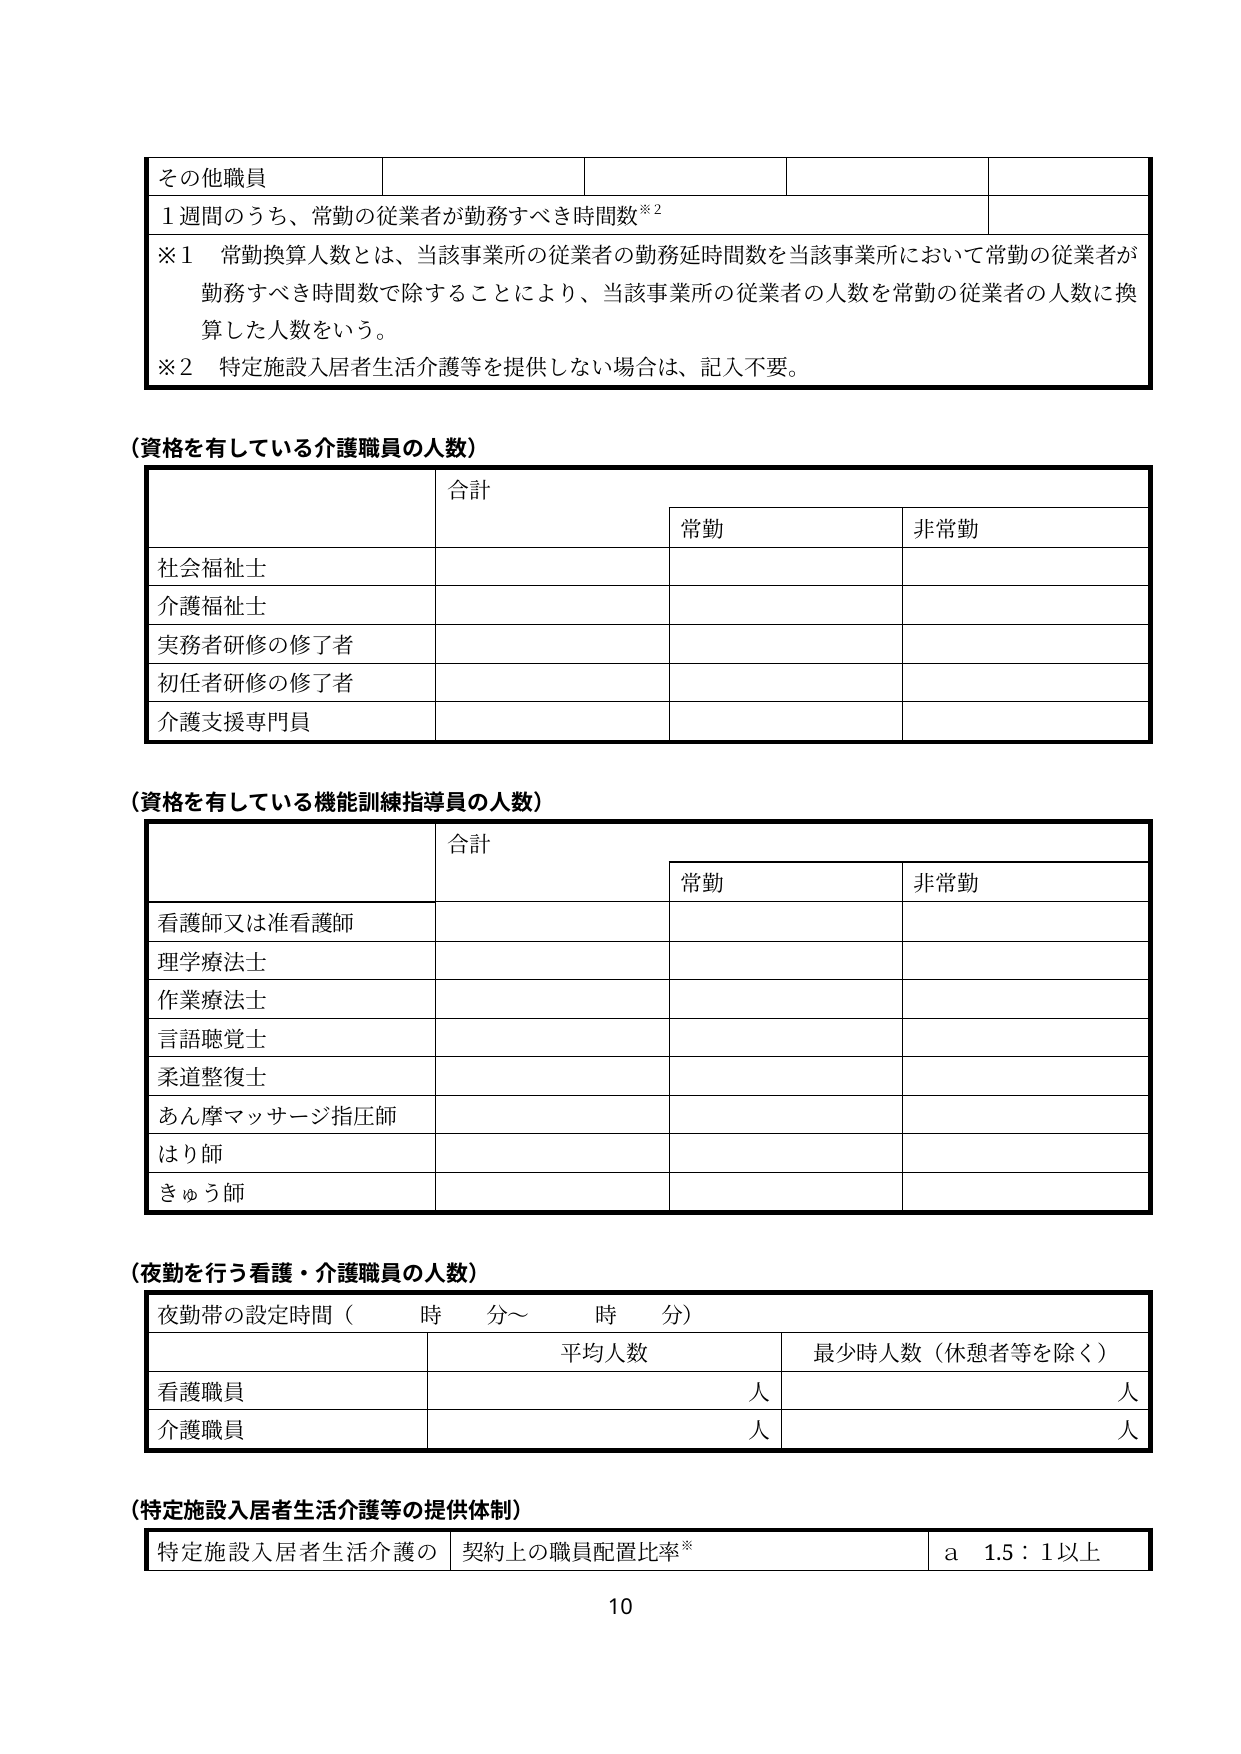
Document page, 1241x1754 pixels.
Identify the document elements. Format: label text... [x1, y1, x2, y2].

table_cell [436, 1173, 669, 1210]
table_cell 社会福祉士 [149, 548, 435, 585]
table_cell 介護福祉士 [149, 586, 435, 624]
table_cell [670, 1173, 902, 1210]
table_cell [903, 1057, 1148, 1095]
table_cell [436, 1134, 669, 1172]
table_cell [903, 1096, 1148, 1133]
text （資格を有している機能訓練指導員の人数） [118, 782, 1122, 819]
table_cell [585, 158, 786, 195]
table_cell [670, 702, 902, 739]
table_cell 常勤 [670, 508, 902, 547]
table_cell [670, 980, 902, 1018]
table_cell 人 [782, 1372, 1148, 1409]
table_cell 最少時人数（休憩者等を除く） [782, 1333, 1148, 1371]
table_cell [787, 158, 988, 195]
table_cell 初任者研修の修了者 [149, 664, 435, 701]
table_cell [989, 158, 1148, 195]
table_cell [436, 586, 669, 624]
table_cell 非常勤 [903, 508, 1148, 547]
table_header [149, 470, 435, 547]
table_cell [670, 548, 902, 585]
text （夜勤を行う看護・介護職員の人数） [118, 1253, 1122, 1290]
table_header 合計 [436, 470, 1148, 507]
table_cell 常勤 [670, 863, 902, 901]
table_cell [903, 902, 1148, 941]
table_cell きゅう師 [149, 1173, 435, 1210]
table_cell [670, 942, 902, 979]
table_cell [903, 942, 1148, 979]
table_cell [436, 942, 669, 979]
table_cell [670, 625, 902, 662]
table_cell [670, 586, 902, 624]
table_cell [670, 1134, 902, 1172]
table_cell 平均人数 [428, 1333, 781, 1371]
table_cell [903, 702, 1148, 739]
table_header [149, 1532, 450, 1570]
table_cell [149, 1333, 427, 1371]
table_header 合計 [436, 824, 1148, 861]
table_cell [670, 1057, 902, 1095]
table_cell 実務者研修の修了者 [149, 625, 435, 662]
table_cell 作業療法士 [149, 980, 435, 1018]
table_cell [670, 1096, 902, 1133]
table_header 夜勤帯の設定時間（ 時 分～ 時 分） [149, 1295, 1148, 1332]
table_cell [436, 1096, 669, 1133]
table_cell 言語聴覚士 [149, 1019, 435, 1056]
table_cell はり師 [149, 1134, 435, 1172]
table_cell ※１ 常勤換算人数とは、当該事業所の従業者の勤務延時間数を当該事業所において常勤の従業者が勤務すべき時間数で除することにより、当該事業所の従業者の人数を常勤の従業者の人数に換算した人数をいう。 ※２ 特定施設入居者生活介護等を提供しない場合は、記入不要。 [149, 235, 1148, 385]
table_cell [436, 664, 669, 701]
table_cell [903, 1019, 1148, 1056]
table_cell [383, 158, 584, 195]
table_cell 看護師又は准看護師 [149, 903, 435, 941]
table_cell [903, 664, 1148, 701]
table_cell [989, 196, 1148, 234]
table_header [929, 1532, 1148, 1570]
table_cell [436, 1057, 669, 1095]
table_cell [436, 902, 669, 941]
table_cell 人 [782, 1410, 1148, 1448]
table_cell [436, 625, 669, 662]
table_header [149, 824, 435, 901]
table_cell [903, 1134, 1148, 1172]
table_cell [903, 980, 1148, 1018]
table_cell [903, 625, 1148, 662]
table_cell その他職員 [149, 158, 382, 195]
table_cell [903, 548, 1148, 585]
table_cell 看護職員 [149, 1372, 427, 1409]
table_cell [903, 586, 1148, 624]
table_cell 柔道整復士 [149, 1057, 435, 1095]
table_cell [436, 702, 669, 739]
table_cell [903, 1173, 1148, 1210]
table_cell [436, 1019, 669, 1056]
table_cell 理学療法士 [149, 942, 435, 979]
table_cell [436, 980, 669, 1018]
table_cell 介護支援専門員 [149, 702, 435, 739]
table_cell 人 [428, 1410, 781, 1448]
table_cell [670, 902, 902, 941]
table_cell [436, 509, 669, 547]
table_cell １週間のうち、常勤の従業者が勤務すべき時間数※２ [149, 196, 988, 234]
table_cell 非常勤 [903, 863, 1148, 901]
table_cell [670, 664, 902, 701]
table_cell [436, 548, 669, 585]
text （特定施設入居者生活介護等の提供体制） [118, 1490, 1122, 1528]
table_cell [436, 864, 669, 901]
text （資格を有している介護職員の人数） [118, 428, 1122, 465]
table_cell 人 [428, 1372, 781, 1409]
table_header 契約上の職員配置比率※ 【表示事項】 [451, 1532, 928, 1570]
table_cell [670, 1019, 902, 1056]
table_cell 介護職員 [149, 1410, 427, 1448]
table_cell あん摩マッサージ指圧師 [149, 1096, 435, 1133]
